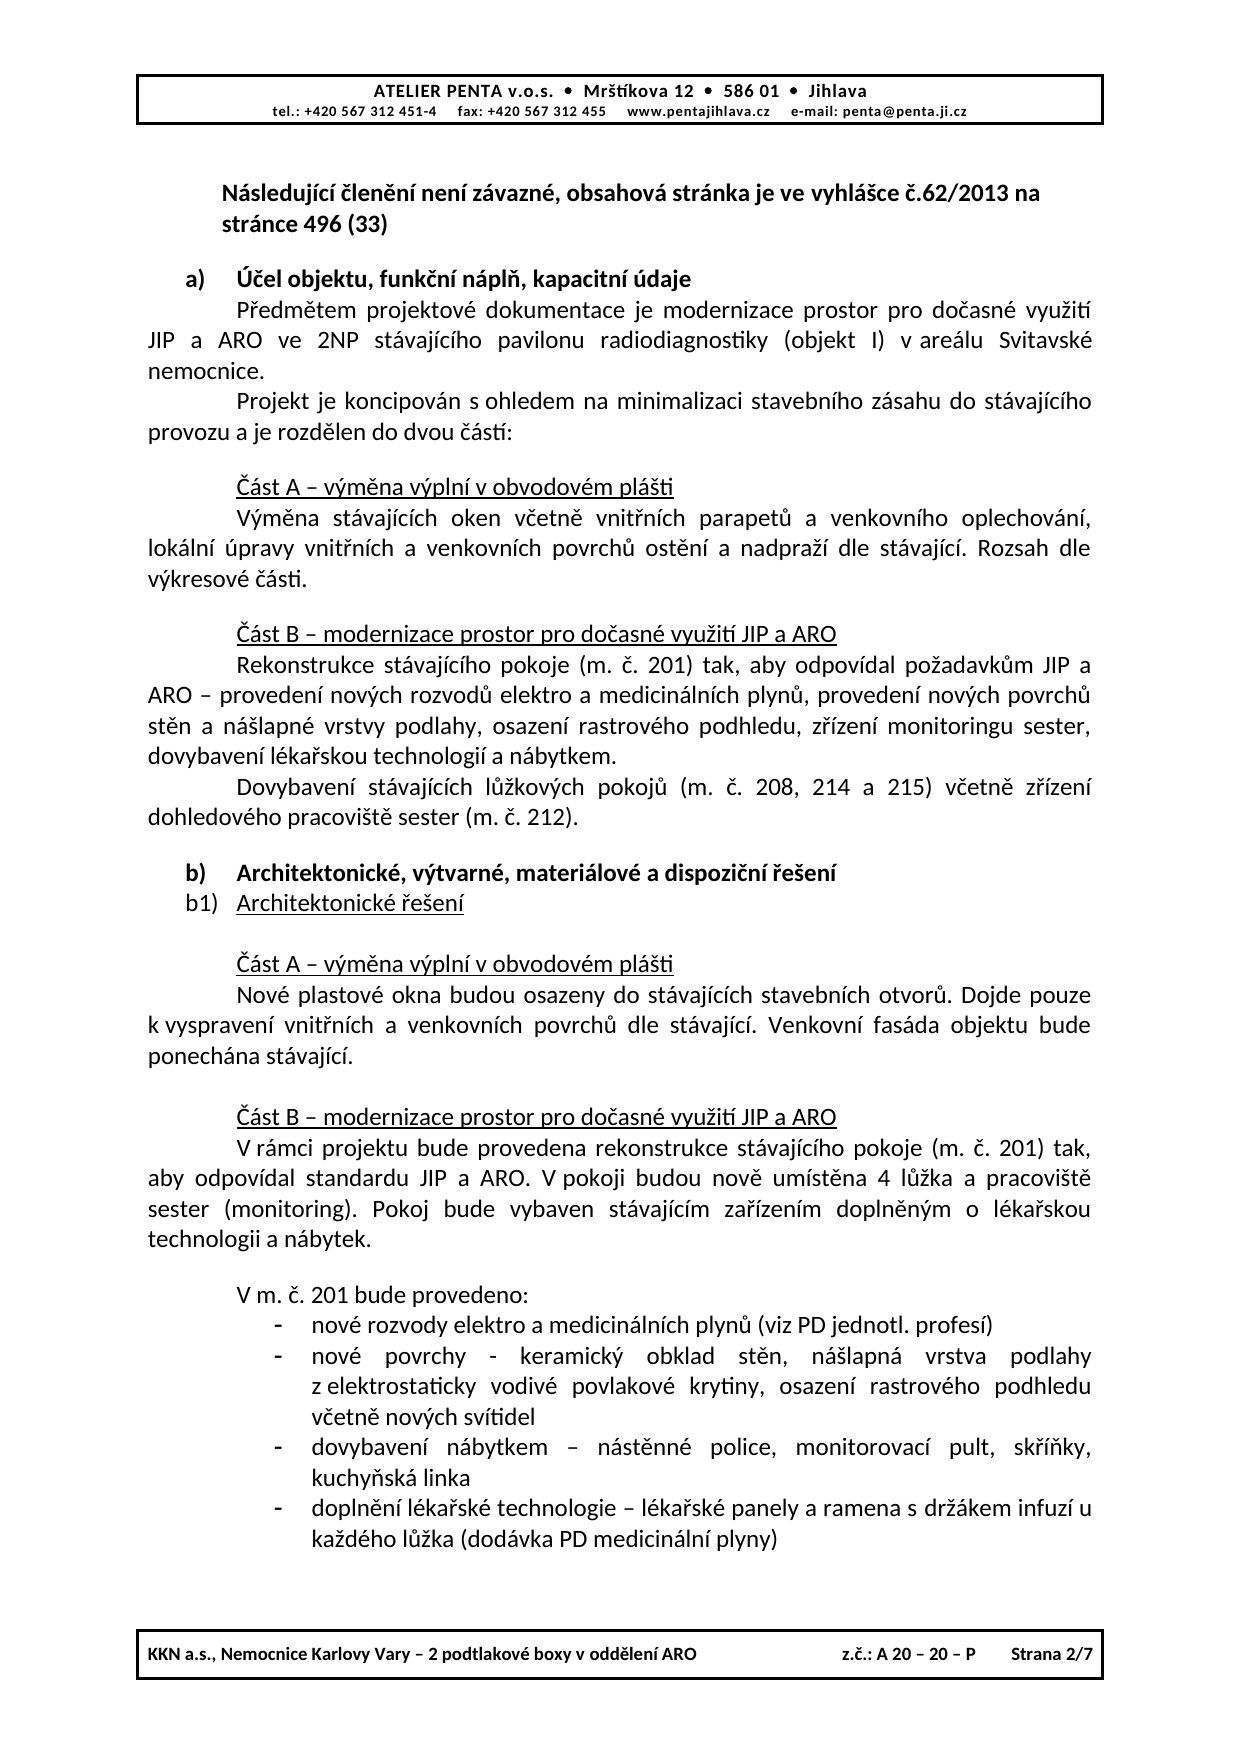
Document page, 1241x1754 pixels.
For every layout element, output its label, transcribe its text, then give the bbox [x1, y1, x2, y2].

text Část A – výměna výplní v obvodovém plášti [148, 471, 1092, 502]
text Projekt je koncipován s ohledem na minimalizaci stavebního zásahu do stávajícího provozu a je rozdělen do dvou částí: [148, 385, 1092, 446]
text Část B – modernizace prostor pro dočasné využití JIP a ARO [236, 1101, 1092, 1132]
text V m. č. 201 bude provedeno: [148, 1279, 1092, 1309]
text Výměna stávajících oken včetně vnitřních parapetů a venkovního oplechování, lokální úpravy vnitřních a venkovních povrchů ostění a nadpraží dle stávající. Rozsah dle výkresové části. [148, 502, 1092, 593]
list nové rozvody elektro a medicinálních plynů (viz PD jednotl. profesí) [274, 1309, 1092, 1340]
list doplnění lékařské technologie – lékařské panely a ramena s držákem infuzí u každého lůžka (dodávka PD medicinální plyny) [274, 1492, 1092, 1553]
list Architektonické řešení [185, 888, 1092, 918]
subtitle Architektonické, výtvarné, materiálové a dispoziční řešení [185, 857, 1092, 888]
text Nové plastové okna budou osazeny do stávajících stavebních otvorů. Dojde pouze k vyspravení vnitřních a venkovních povrchů dle stávající. Venkovní fasáda objektu bude ponechána stávající. [148, 979, 1092, 1071]
text Část B – modernizace prostor pro dočasné využití JIP a ARO [236, 618, 1092, 649]
list nové povrchy - keramický obklad stěn, nášlapná vrstva podlahy z elektrostaticky vodivé povlakové krytiny, osazení rastrového podhledu včetně nových svítidel [274, 1340, 1092, 1431]
text Část A – výměna výplní v obvodovém plášti [148, 949, 1092, 979]
list Následující členění není závazné, obsahová stránka je ve vyhlášce č.62/2013 na stránce 496 (33) [222, 177, 1092, 238]
text V rámci projektu bude provedena rekonstrukce stávajícího pokoje (m. č. 201) tak, aby odpovídal standardu JIP a ARO. V pokoji budou nově umístěna 4 lůžka a pracoviště sester (monitoring). Pokoj bude vybaven stávajícím zařízením doplněným o lékařskou technologii a nábytek. [148, 1132, 1092, 1254]
text Předmětem projektové dokumentace je modernizace prostor pro dočasné využití JIP a ARO ve 2NP stávajícího pavilonu radiodiagnostiky (objekt I) v areálu Svitavské nemocnice. [148, 294, 1092, 385]
list dovybavení nábytkem – nástěnné police, monitorovací pult, skříňky, kuchyňská linka [274, 1431, 1092, 1492]
text Rekonstrukce stávajícího pokoje (m. č. 201) tak, aby odpovídal požadavkům JIP a ARO – provedení nových rozvodů elektro a medicinálních plynů, provedení nových povrchů stěn a nášlapné vrstvy podlahy, osazení rastrového podhledu, zřízení monitoringu sester, dovybavení lékařskou technologií a nábytkem. [148, 649, 1092, 771]
subtitle Účel objektu, funkční náplň, kapacitní údaje [185, 263, 1092, 294]
text Dovybavení stávajících lůžkových pokojů (m. č. 208, 214 a 215) včetně zřízení dohledového pracoviště sester (m. č. 212). [148, 771, 1092, 832]
